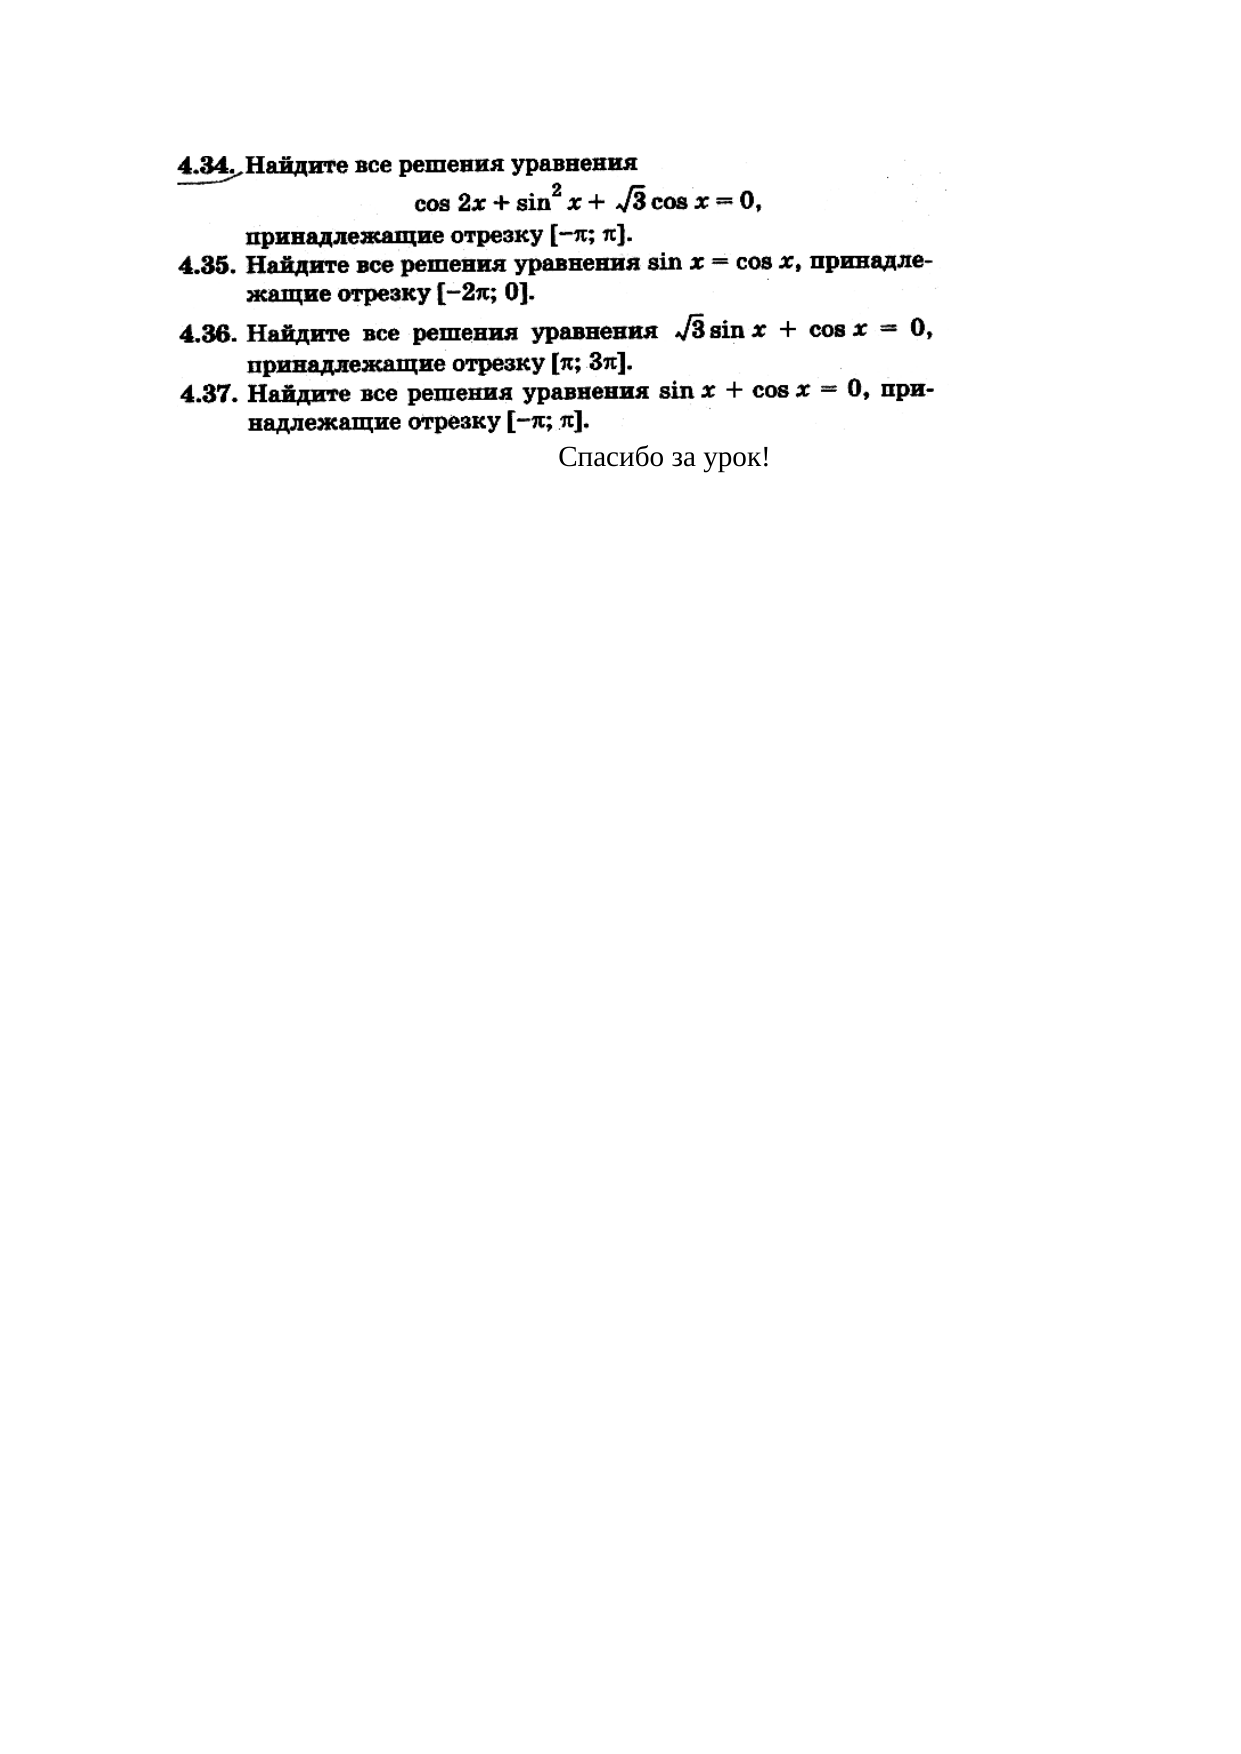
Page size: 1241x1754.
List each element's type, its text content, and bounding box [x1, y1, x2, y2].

text Спасибо за урок! [177, 439, 1152, 473]
